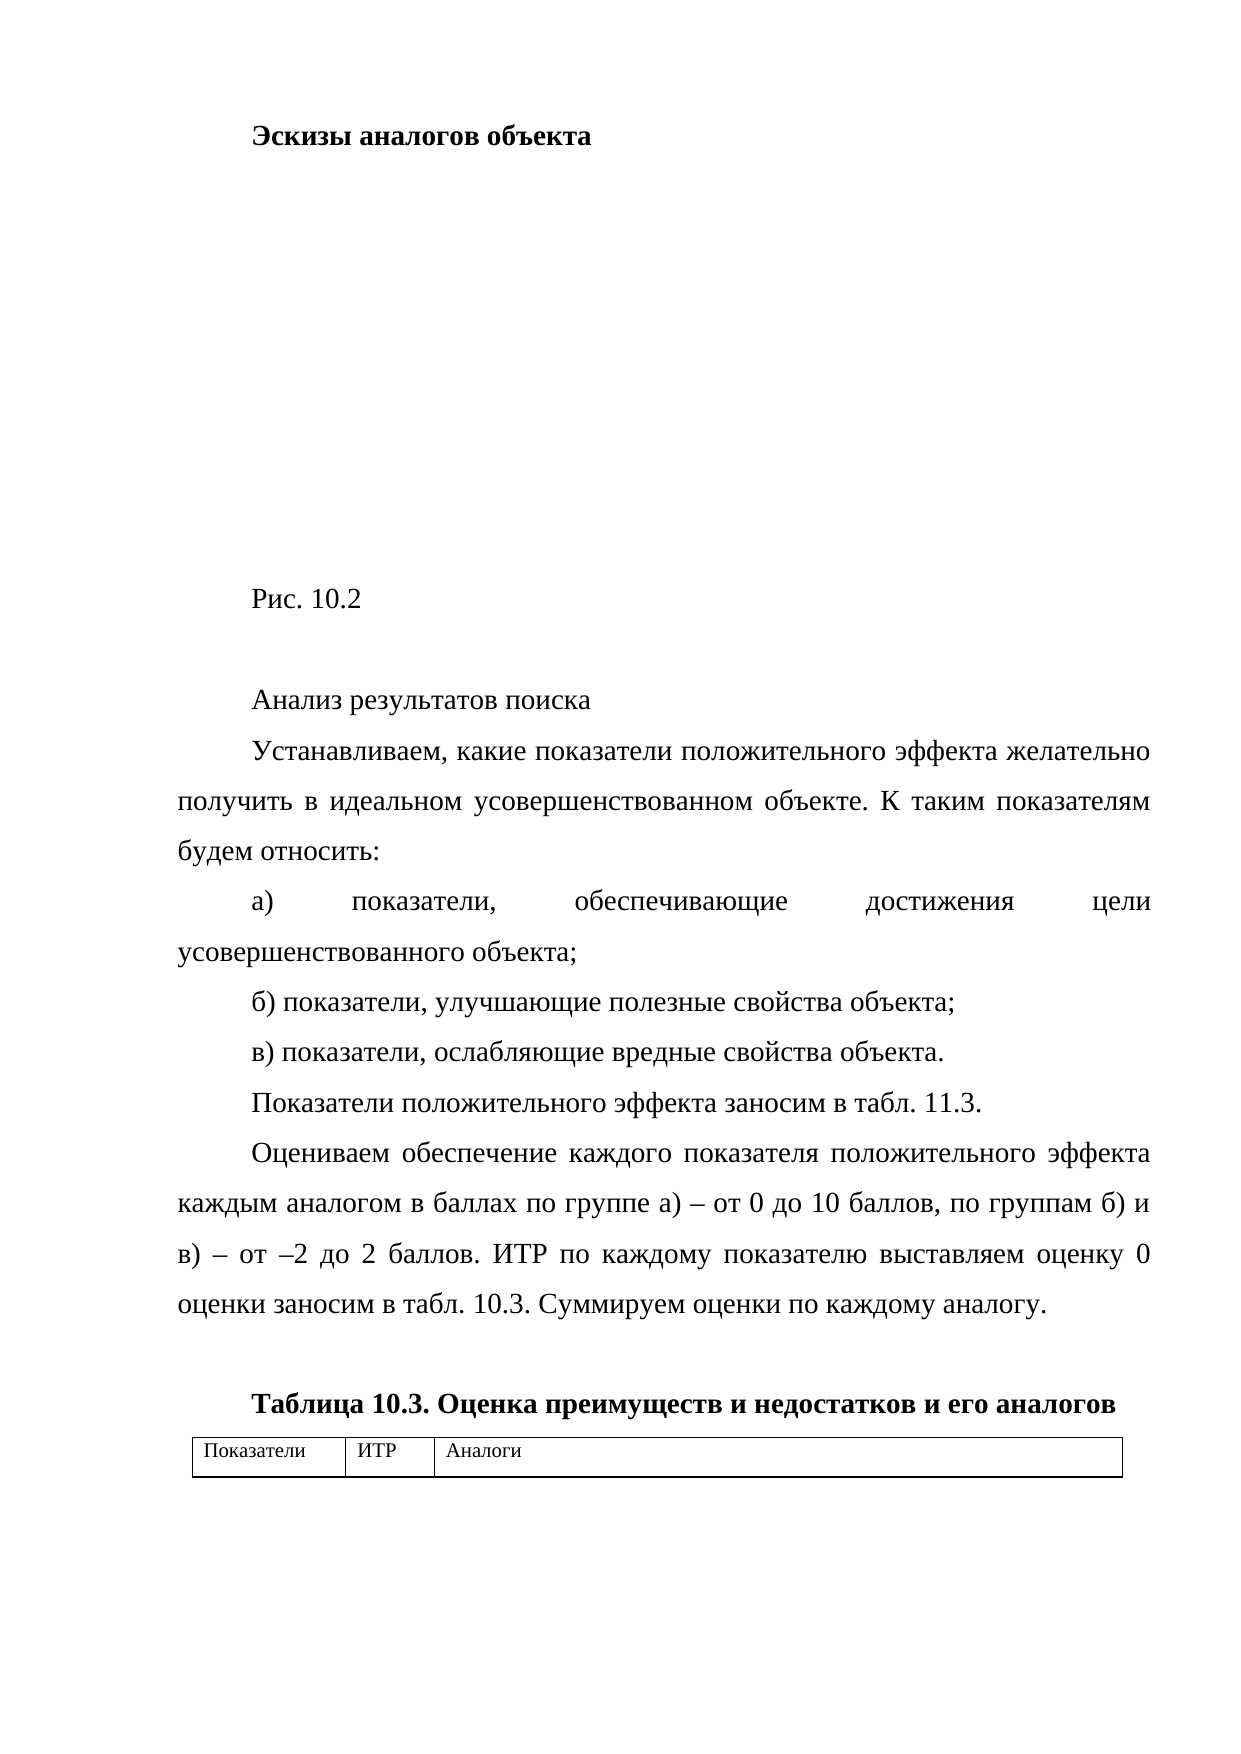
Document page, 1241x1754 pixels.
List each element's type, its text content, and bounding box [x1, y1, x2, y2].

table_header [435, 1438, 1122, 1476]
subtitle Эскизы аналогов объекта [177, 118, 1152, 152]
text а) показатели, обеспечивающие достижения цели усовершенствованного объекта; [177, 883, 1152, 967]
text Рис. 10.2 [177, 582, 1152, 615]
text Оцениваем обеспечение каждого показателя положительного эффекта каждым аналогом в баллах по группе а) – от 0 до 10 баллов, по группам б) и в) – от –2 до 2 баллов. ИТР по каждому показателю выставляем оценку 0 оценки заносим в табл. 10.3. Суммируем оценки по каждому аналогу. [177, 1135, 1152, 1319]
text в) показатели, ослабляющие вредные свойства объекта. [177, 1034, 1152, 1068]
subtitle Таблица 10.3. Оценка преимуществ и недостатков и его аналогов [177, 1387, 1152, 1420]
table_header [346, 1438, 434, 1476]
text Показатели положительного эффекта заносим в табл. 11.3. [177, 1085, 1152, 1118]
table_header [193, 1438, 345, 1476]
text Устанавливаем, какие показатели положительного эффекта желательно получить в идеальном усовершенствованном объекте. К таким показателям будем относить: [177, 733, 1152, 867]
text б) показатели, улучшающие полезные свойства объекта; [177, 984, 1152, 1018]
text Анализ результатов поиска [177, 682, 1152, 716]
